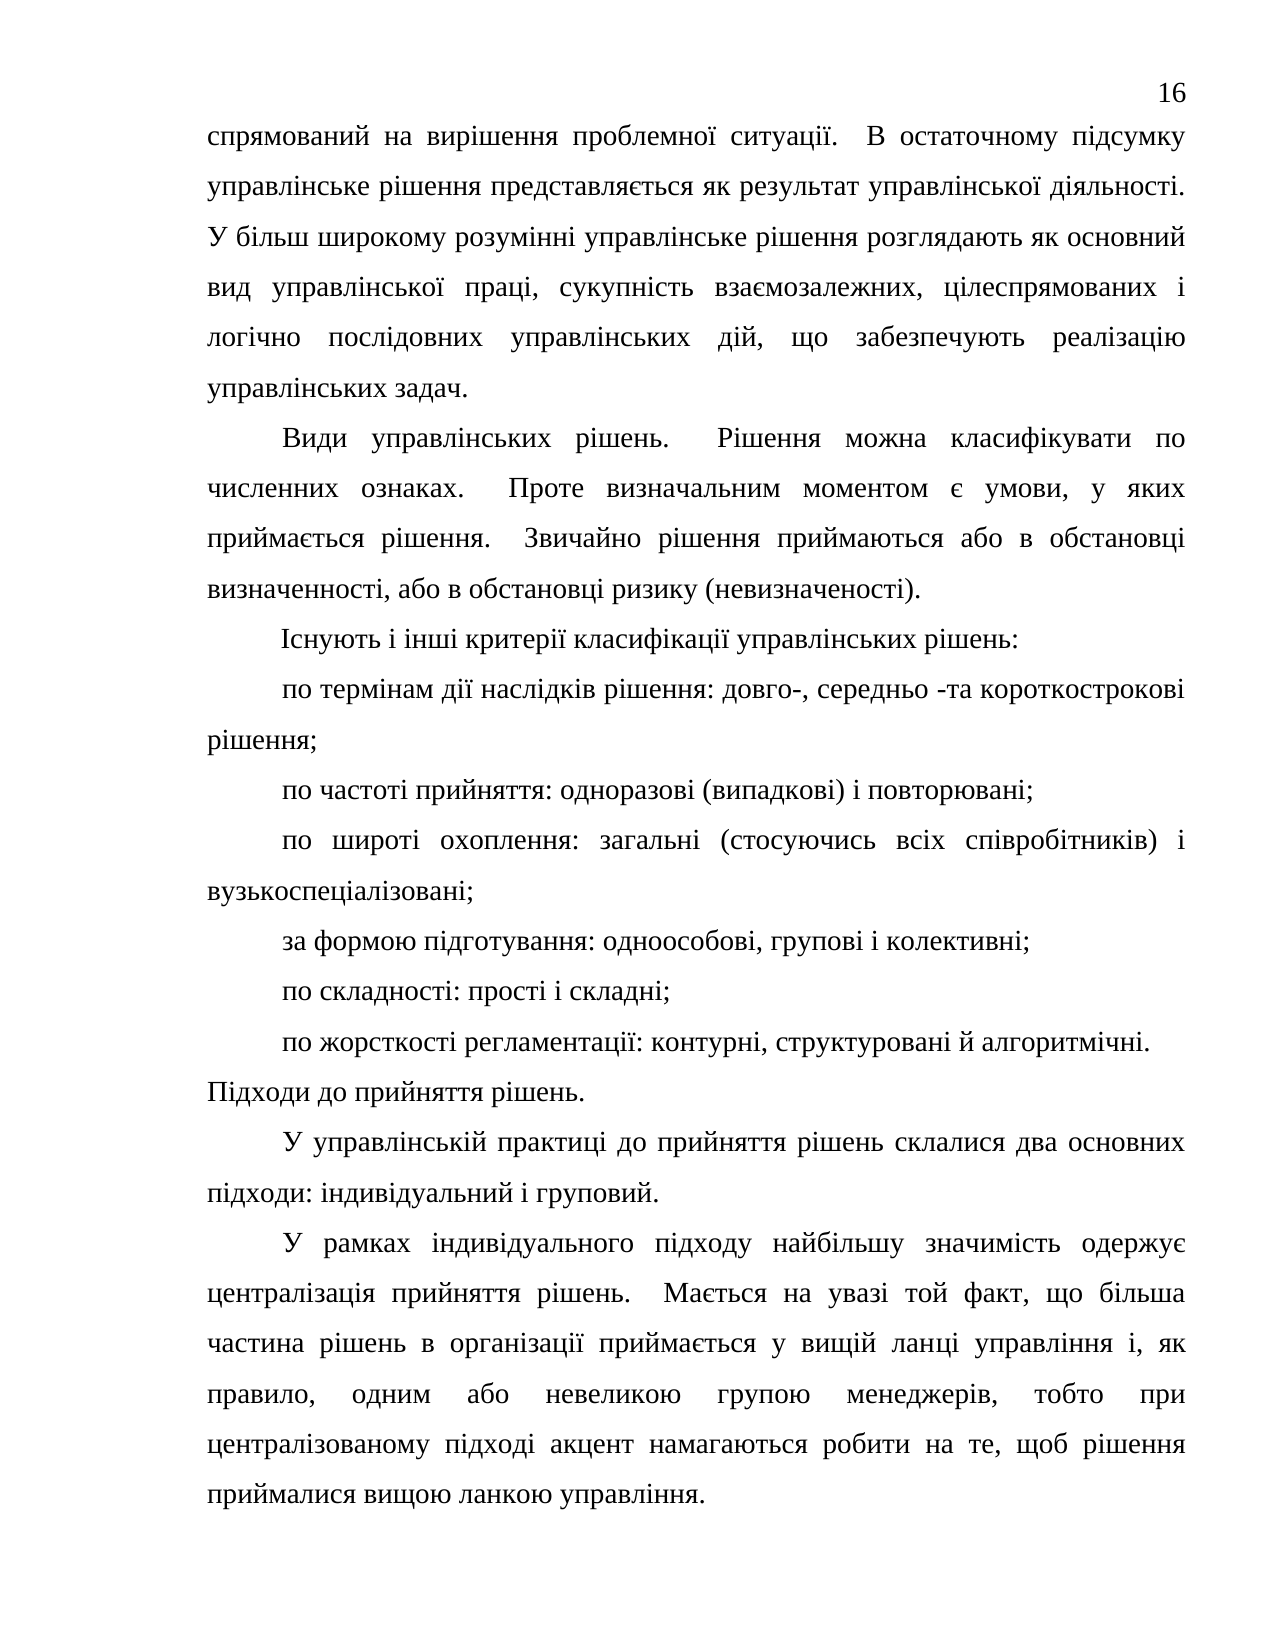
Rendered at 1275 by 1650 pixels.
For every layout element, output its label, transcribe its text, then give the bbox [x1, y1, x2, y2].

text по складності: прості і складні; [207, 973, 1186, 1007]
text Види управлінських рішень. Рішення можна класифікувати по численних ознаках. Проте визначальним моментом є умови, у яких приймається рішення. Звичайно рішення приймаються або в обстановці визначенності, або в обстановці ризику (невизначеності). [207, 420, 1186, 604]
text по жорсткості регламентації: контурні, структуровані й алгоритмічні. [207, 1024, 1186, 1057]
text Підходи до прийняття рішень. [207, 1074, 1186, 1108]
text за формою підготування: одноособові, групові і колективні; [207, 923, 1186, 957]
text У рамках індивідуального підходу найбільшу значимість одержує централізація прийняття рішень. Мається на увазі той факт, що більша частина рішень в організації приймається у вищій ланці управління і, як правило, одним або невеликою групою менеджерів, тобто при централізованому підході акцент намагаються робити на те, щоб рішення приймалися вищою ланкою управління. [207, 1225, 1186, 1510]
text по термінам дії наслідків рішення: довго-, середньо -та короткострокові рішення; [207, 672, 1186, 755]
text по частоті прийняття: одноразові (випадкові) і повторювані; [207, 772, 1186, 806]
text Існують і інші критерії класифікації управлінських рішень: [207, 621, 1186, 655]
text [207, 118, 1186, 403]
text по широті охоплення: загальні (стосуючись всіх співробітників) і вузькоспеціалізовані; [207, 822, 1186, 906]
text У управлінській практиці до прийняття рішень склалися два основних підходи: індивідуальний і груповий. [207, 1124, 1186, 1208]
